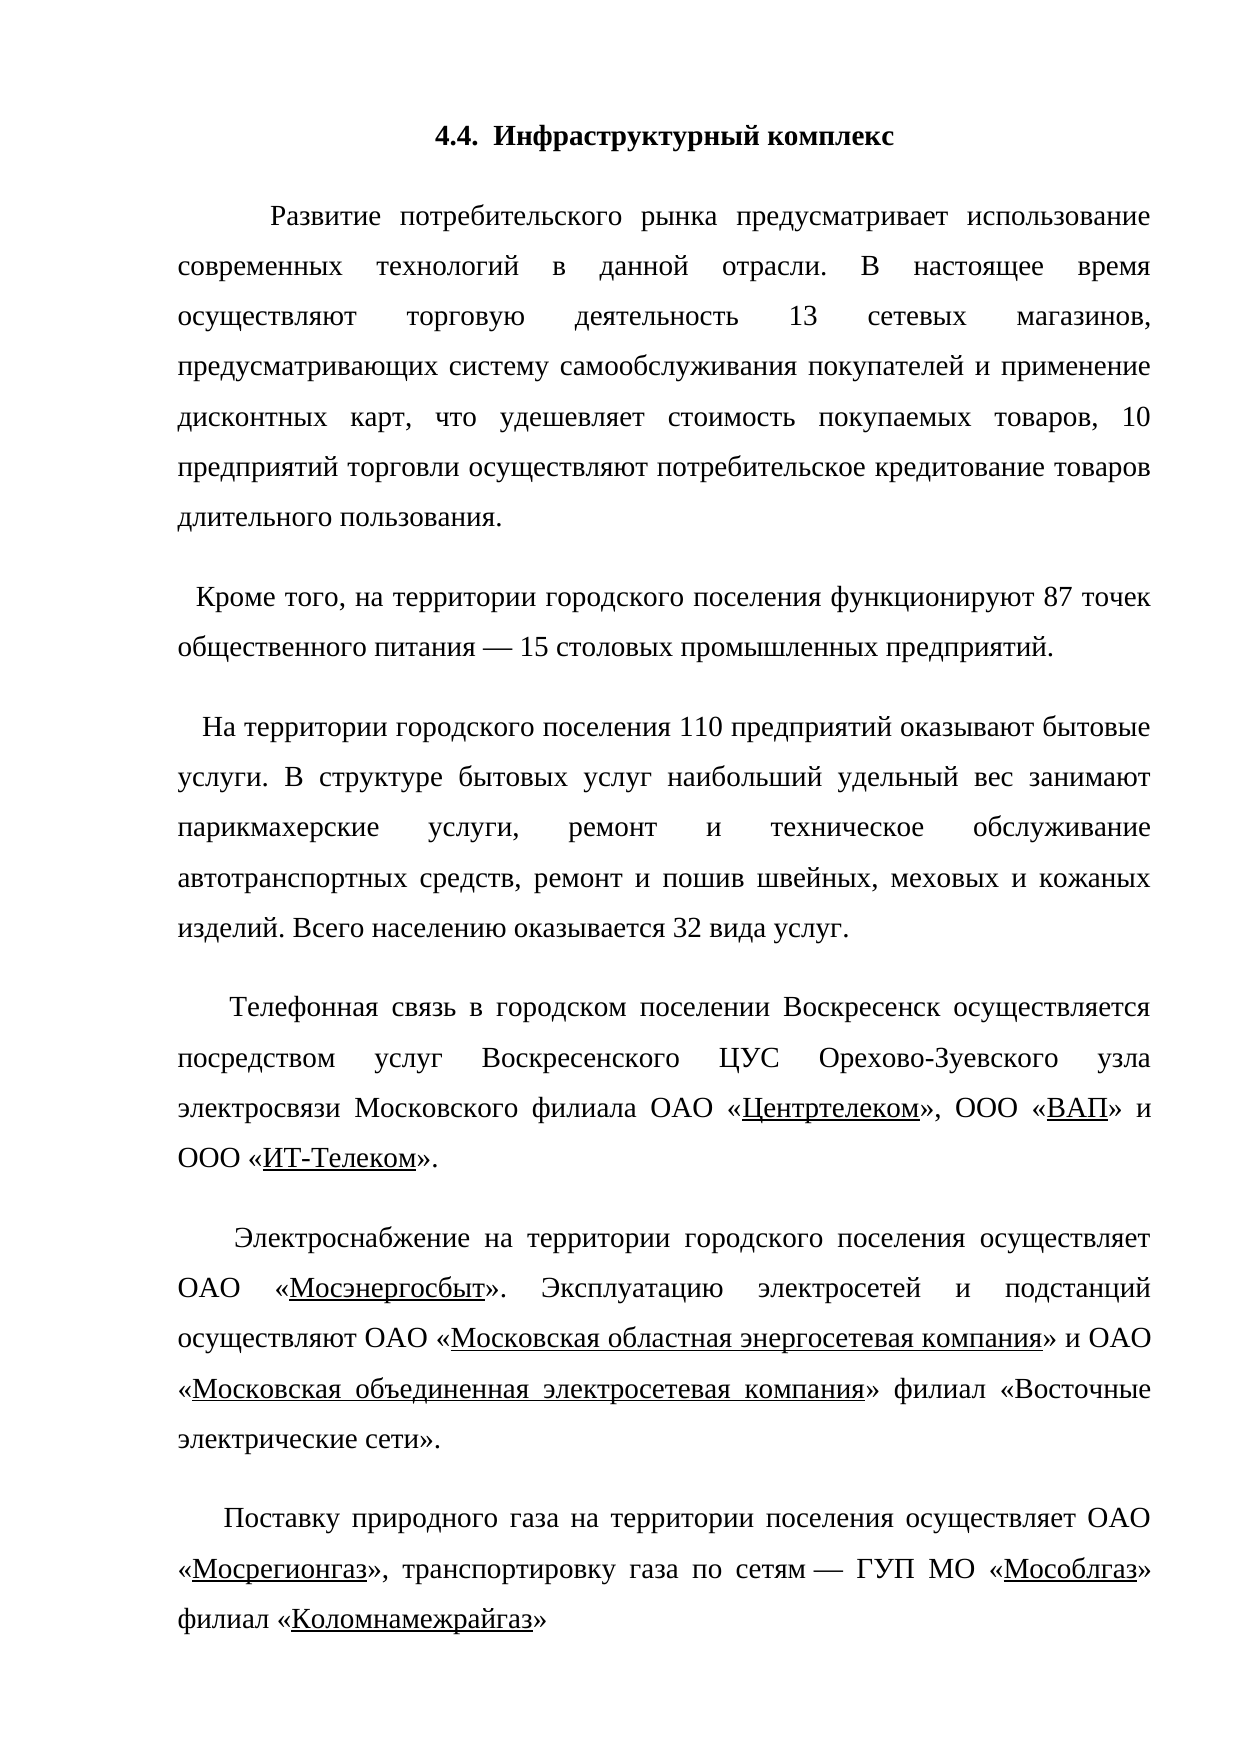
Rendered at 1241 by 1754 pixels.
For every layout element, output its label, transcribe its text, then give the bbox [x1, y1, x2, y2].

text Поставку природного газа на территории поселения осуществляет ОАО «Мосрегионгаз», транспортировку газа по сетям — ГУП МО «Мособлгаз» филиал «Коломнамежрайгаз» [177, 1501, 1152, 1635]
text На территории городского поселения 110 предприятий оказывают бытовые услуги. В структуре бытовых услуг наибольший удельный вес занимают парикмахерские услуги, ремонт и техническое обслуживание автотранспортных средств, ремонт и пошив швейных, меховых и кожаных изделий. Всего населению оказывается 32 вида услуг. [177, 709, 1152, 943]
subtitle 4.4. Инфраструктурный комплекс [177, 118, 1152, 152]
text Развитие потребительского рынка предусматривает использование современных технологий в данной отрасли. В настоящее время осуществляют торговую деятельность 13 сетевых магазинов, предусматривающих систему самообслуживания покупателей и применение дисконтных карт, что удешевляет стоимость покупаемых товаров, 10 предприятий торговли осуществляют потребительское кредитование товаров длительного пользования. [177, 198, 1152, 533]
text Электроснабжение на территории городского поселения осуществляет ОАО «Мосэнергосбыт». Эксплуатацию электросетей и подстанций осуществляют ОАО «Московская областная энергосетевая компания» и ОАО «Московская объединенная электросетевая компания» филиал «Восточные электрические сети». [177, 1220, 1152, 1455]
text Кроме того, на территории городского поселения функционируют 87 точек общественного питания — 15 столовых промышленных предприятий. [177, 579, 1152, 663]
text Телефонная связь в городском поселении Воскресенск осуществляется посредством услуг Воскресенского ЦУС Орехово-Зуевского узла электросвязи Московского филиала ОАО «Центртелеком», ООО «ВАП» и ООО «ИТ-Телеком». [177, 989, 1152, 1174]
